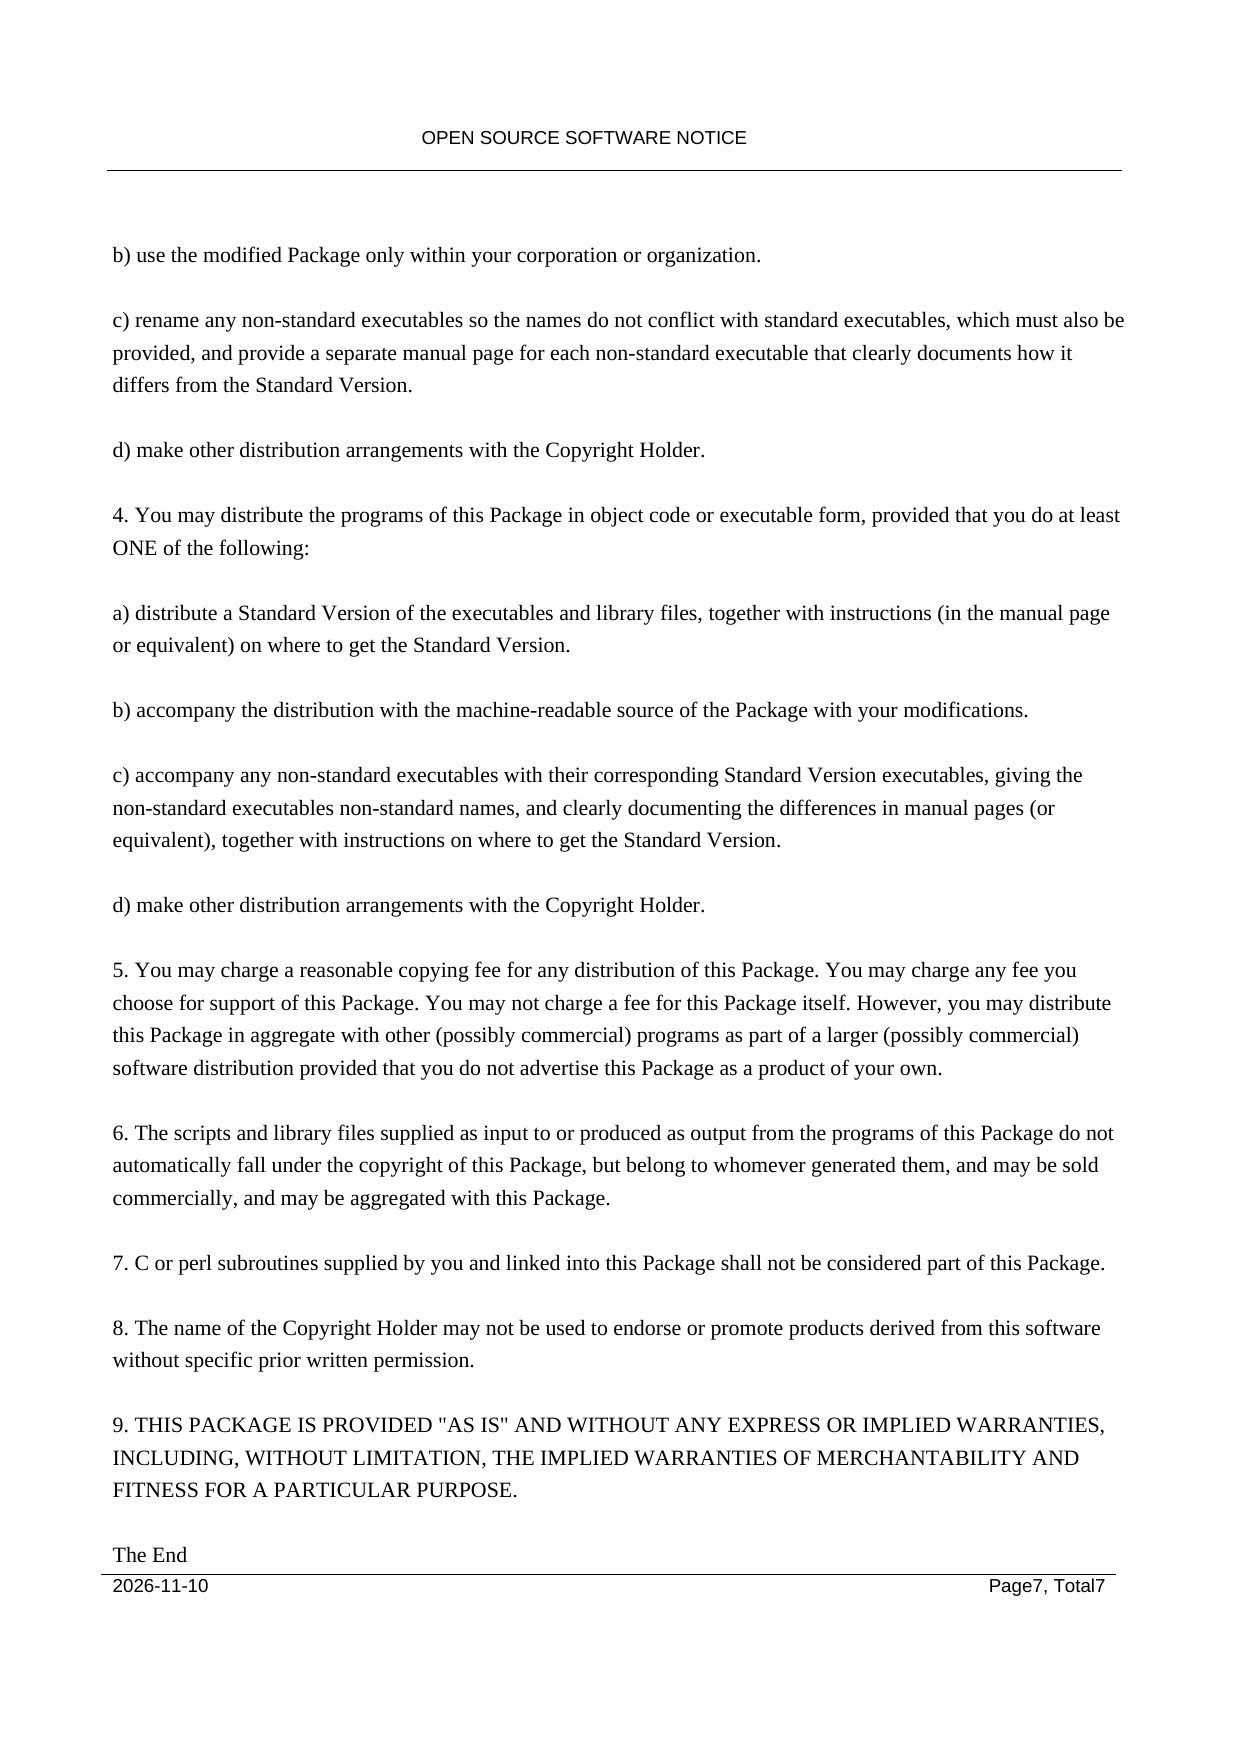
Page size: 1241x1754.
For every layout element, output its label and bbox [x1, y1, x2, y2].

text [112, 206, 1128, 1571]
